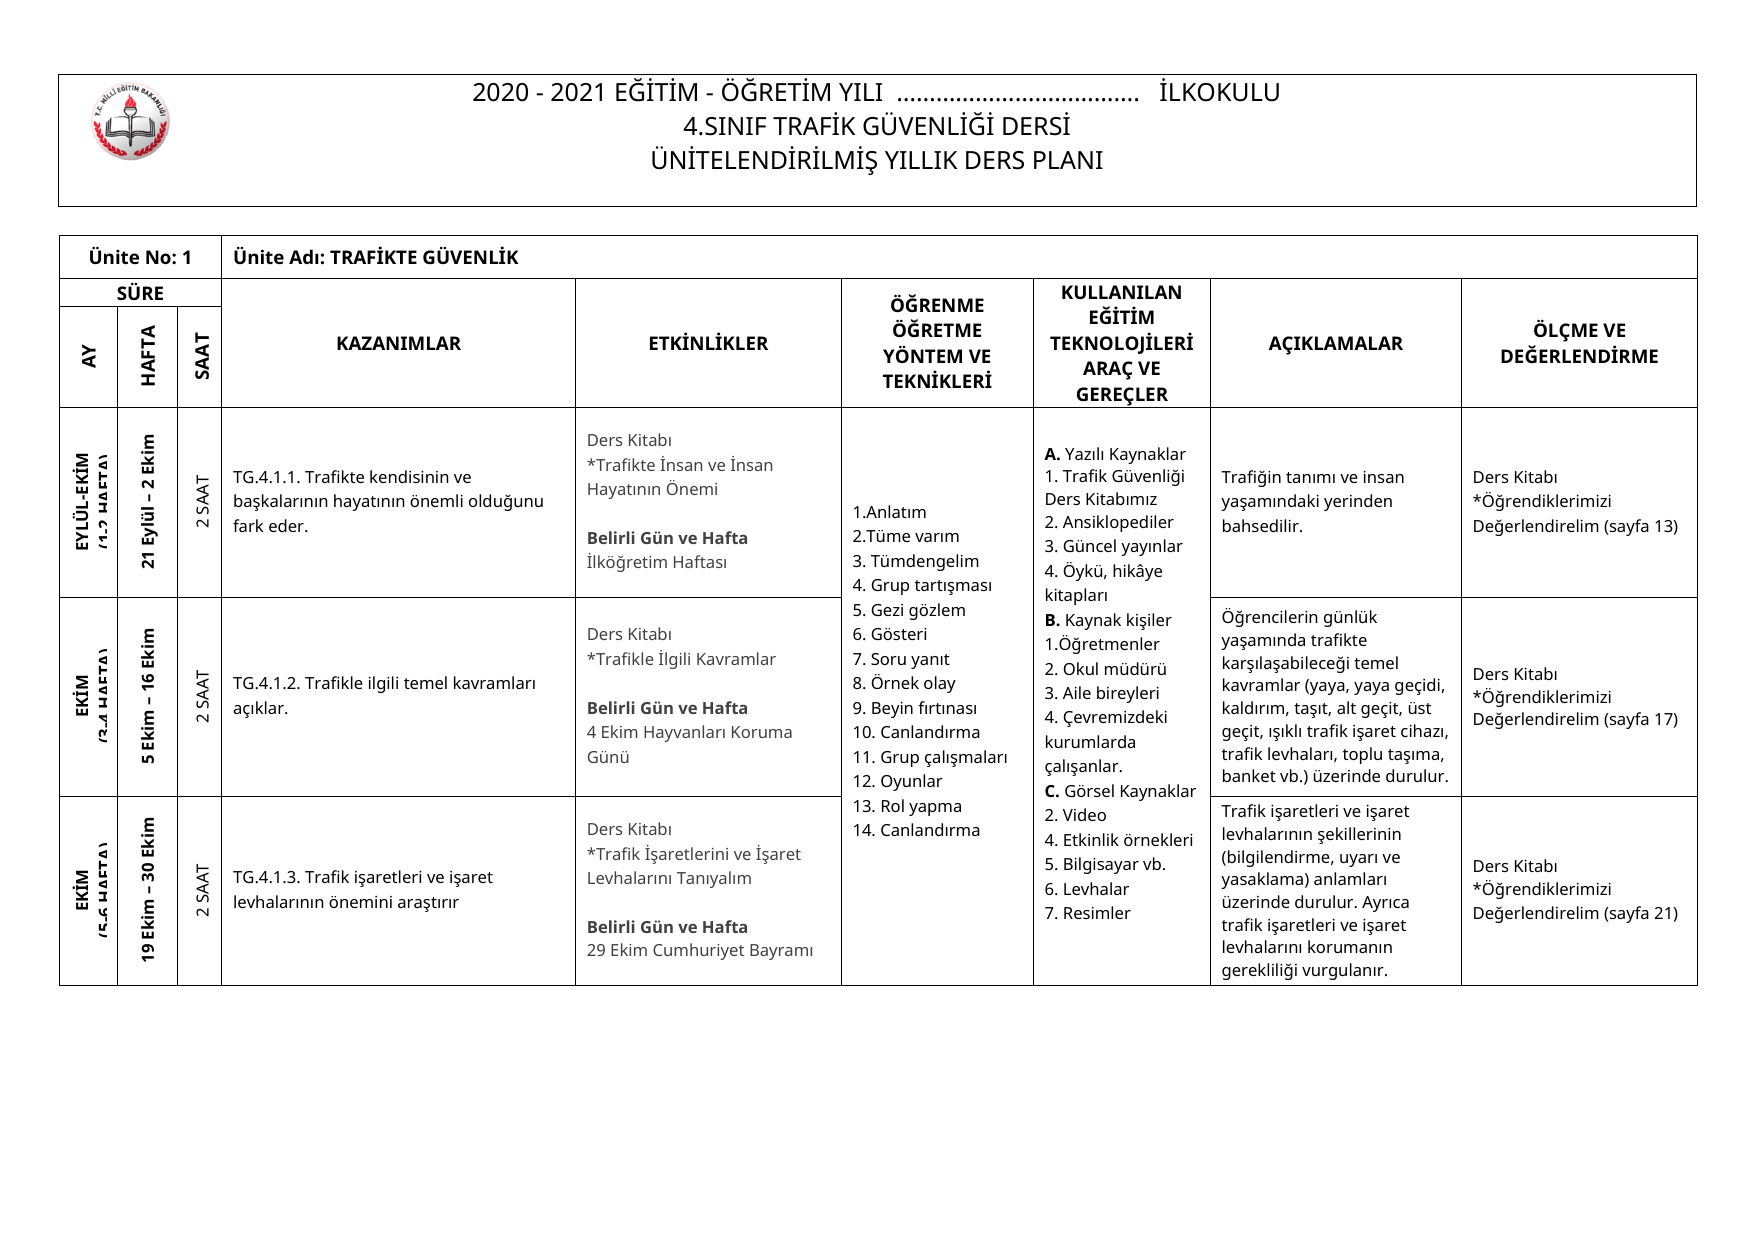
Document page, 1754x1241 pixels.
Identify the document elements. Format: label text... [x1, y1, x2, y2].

table_cell 1.Anlatım 2.Tüme varım 3. Tümdengelim 4. Grup tartışması 5. Gezi gözlem 6. Gösteri 7. Soru yanıt 8. Örnek olay 9. Beyin fırtınası 10. Canlandırma 11. Grup çalışmaları 12. Oyunlar 13. Rol yapma 14. Canlandırma [842, 408, 1033, 985]
table_cell KAZANIMLAR [222, 279, 575, 407]
picture [85, 77, 175, 167]
table_cell Ders Kitabı *Trafikle İlgili Kavramlar Belirli Gün ve Hafta 4 Ekim Hayvanları Koruma Günü [576, 598, 841, 796]
table_cell A. Yazılı Kaynaklar 1. Trafik Güvenliği Ders Kitabımız 2. Ansiklopediler 3. Güncel yayınlar 4. Öykü, hikâye kitapları B. Kaynak kişiler 1.Öğretmenler 2. Okul müdürü 3. Aile bireyleri 4. Çevremizdeki kurumlarda çalışanlar. C. Görsel Kaynaklar 2. Video 4. Etkinlik örnekleri 5. Bilgisayar vb. 6. Levhalar 7. Resimler [1034, 408, 1210, 985]
table_cell Ders Kitabı *Trafik İşaretlerini ve İşaret Levhalarını Tanıyalım Belirli Gün ve Hafta 29 Ekim Cumhuriyet Bayramı [576, 797, 841, 985]
table_cell AY [60, 307, 117, 407]
table_cell ÖLÇME VE DEĞERLENDİRME [1462, 279, 1697, 407]
table_cell Ders Kitabı *Trafikte İnsan ve İnsan Hayatının Önemi Belirli Gün ve Hafta İlköğretim Haftası [576, 408, 841, 597]
table_cell 2 SAAT [178, 797, 221, 985]
table_cell EYLÜL-EKİM (1-2.HAFTA) [60, 408, 117, 597]
table_cell 19 Ekim – 30 Ekim [118, 797, 177, 985]
table_cell EKİM (3-4.HAFTA) [60, 598, 117, 796]
table_cell 2 SAAT [178, 408, 221, 597]
table_cell HAFTA [118, 307, 177, 407]
table_cell ETKİNLİKLER [576, 279, 841, 407]
table_cell SÜRE [60, 279, 221, 306]
table_cell 21 Eylül – 2 Ekim [118, 408, 177, 597]
table_cell Ders Kitabı *Öğrendiklerimizi Değerlendirelim (sayfa 13) [1462, 408, 1697, 597]
table_cell Ders Kitabı *Öğrendiklerimizi Değerlendirelim (sayfa 17) [1462, 598, 1697, 796]
table_cell AÇIKLAMALAR [1211, 279, 1461, 407]
table_cell Trafik işaretleri ve işaret levhalarının şekillerinin (bilgilendirme, uyarı ve yasaklama) anlamları üzerinde durulur. Ayrıca trafik işaretleri ve işaret levhalarını korumanın gerekliliği vurgulanır. [1211, 797, 1461, 985]
table_header Ünite Adı: TRAFİKTE GÜVENLİK [222, 236, 1697, 278]
table_cell TG.4.1.3. Trafik işaretleri ve işaret levhalarının önemini araştırır [222, 797, 575, 985]
table_cell SAAT [178, 307, 221, 407]
table_cell ÖĞRENME ÖĞRETME YÖNTEM VE TEKNİKLERİ [842, 279, 1033, 407]
table_cell TG.4.1.1. Trafikte kendisinin ve başkalarının hayatının önemli olduğunu fark eder. [222, 408, 575, 597]
table_cell Ders Kitabı *Öğrendiklerimizi Değerlendirelim (sayfa 21) [1462, 797, 1697, 985]
table_cell TG.4.1.2. Trafikle ilgili temel kavramları açıklar. [222, 598, 575, 796]
table_cell 2 SAAT [178, 598, 221, 796]
table_cell 5 Ekim – 16 Ekim [118, 598, 177, 796]
table_cell Trafiğin tanımı ve insan yaşamındaki yerinden bahsedilir. [1211, 408, 1461, 597]
table_cell Öğrencilerin günlük yaşamında trafikte karşılaşabileceği temel kavramlar (yaya, yaya geçidi, kaldırım, taşıt, alt geçit, üst geçit, ışıklı trafik işaret cihazı, trafik levhaları, toplu taşıma, banket vb.) üzerinde durulur. [1211, 598, 1461, 796]
table_cell EKİM (5-6.HAFTA) [60, 797, 117, 985]
table_header Ünite No: 1 [60, 236, 221, 278]
table_cell KULLANILAN EĞİTİM TEKNOLOJİLERİ ARAÇ VE GEREÇLER [1034, 279, 1210, 407]
